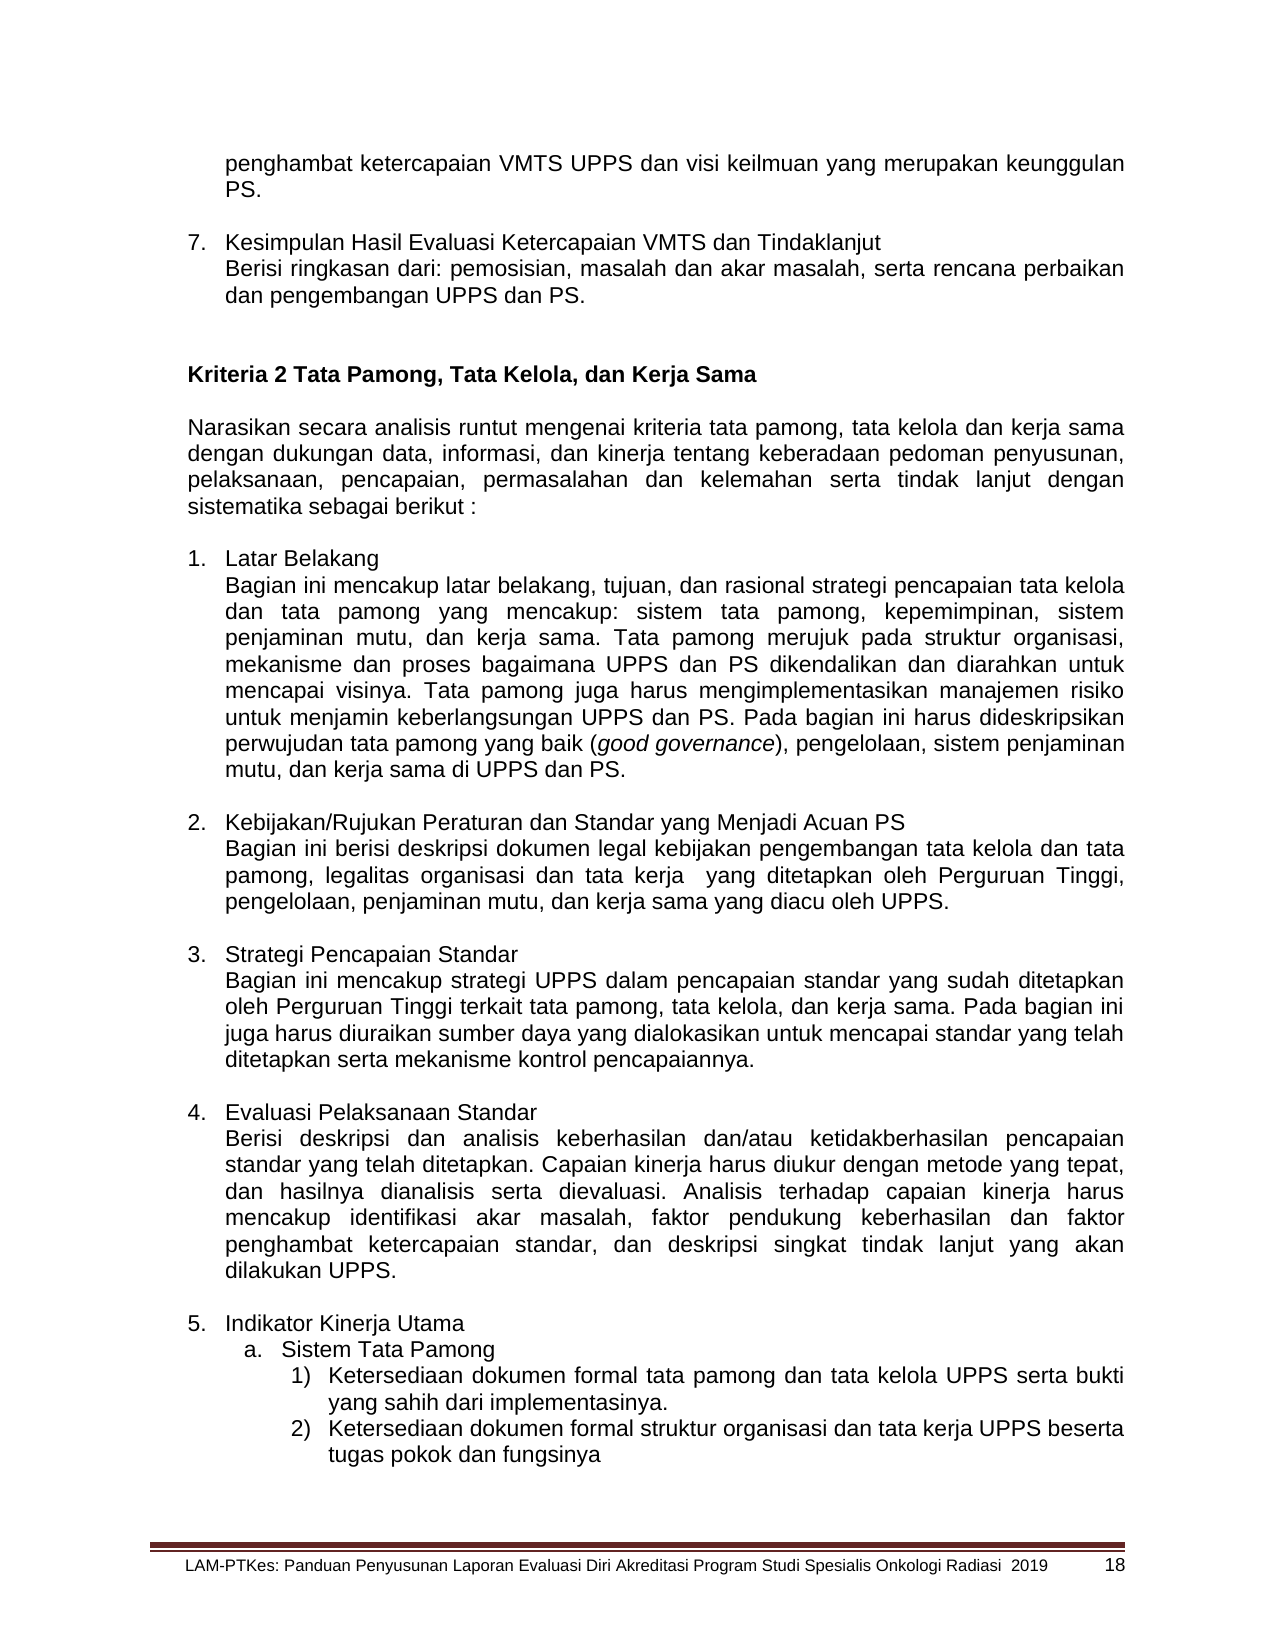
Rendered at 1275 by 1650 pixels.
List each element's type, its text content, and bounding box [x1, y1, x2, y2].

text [225, 150, 1125, 203]
list Latar Belakang [187, 545, 1125, 572]
text Bagian ini mencakup strategi UPPS dalam pencapaian standar yang sudah ditetapkan oleh Perguruan Tinggi terkait tata pamong, tata kelola, dan kerja sama. Pada bagian ini juga harus diuraikan sumber daya yang dialokasikan untuk mencapai standar yang telah ditetapkan serta mekanisme kontrol pencapaiannya. [225, 967, 1125, 1072]
list Strategi Pencapaian Standar [187, 941, 1125, 967]
text Berisi deskripsi dan analisis keberhasilan dan/atau ketidakberhasilan pencapaian standar yang telah ditetapkan. Capaian kinerja harus diukur dengan metode yang tepat, dan hasilnya dianalisis serta dievaluasi. Analisis terhadap capaian kinerja harus mencakup identifikasi akar masalah, faktor pendukung keberhasilan dan faktor penghambat ketercapaian standar, dan deskripsi singkat tindak lanjut yang akan dilakukan UPPS. [225, 1125, 1125, 1283]
subtitle Kriteria 2 Tata Pamong, Tata Kelola, dan Kerja Sama [187, 361, 1125, 387]
list Kebijakan/Rujukan Peraturan dan Standar yang Menjadi Acuan PS [187, 809, 1125, 835]
list Indikator Kinerja Utama [187, 1309, 1125, 1336]
list Kesimpulan Hasil Evaluasi Ketercapaian VMTS dan Tindaklanjut [187, 229, 1125, 255]
list Sistem Tata Pamong [244, 1336, 1125, 1362]
text Bagian ini berisi deskripsi dokumen legal kebijakan pengembangan tata kelola dan tata pamong, legalitas organisasi dan tata kerja yang ditetapkan oleh Perguruan Tinggi, pengelolaan, penjaminan mutu, dan kerja sama yang diacu oleh UPPS. [225, 835, 1125, 914]
list Ketersediaan dokumen formal tata pamong dan tata kelola UPPS serta bukti yang sahih dari implementasinya. [291, 1362, 1125, 1415]
list Ketersediaan dokumen formal struktur organisasi dan tata kerja UPPS beserta tugas pokok dan fungsinya [291, 1415, 1125, 1468]
text Bagian ini mencakup latar belakang, tujuan, dan rasional strategi pencapaian tata kelola dan tata pamong yang mencakup: sistem tata pamong, kepemimpinan, sistem penjaminan mutu, dan kerja sama. Tata pamong merujuk pada struktur organisasi, mekanisme dan proses bagaimana UPPS dan PS dikendalikan dan diarahkan untuk mencapai visinya. Tata pamong juga harus mengimplementasikan manajemen risiko untuk menjamin keberlangsungan UPPS dan PS. Pada bagian ini harus dideskripsikan perwujudan tata pamong yang baik (good governance), pengelolaan, sistem penjaminan mutu, dan kerja sama di UPPS dan PS. [225, 572, 1125, 782]
text Berisi ringkasan dari: pemosisian, masalah dan akar masalah, serta rencana perbaikan dan pengembangan UPPS dan PS. [225, 255, 1125, 308]
text Narasikan secara analisis runtut mengenai kriteria tata pamong, tata kelola dan kerja sama dengan dukungan data, informasi, dan kinerja tentang keberadaan pedoman penyusunan, pelaksanaan, pencapaian, permasalahan dan kelemahan serta tindak lanjut dengan sistematika sebagai berikut : [187, 413, 1125, 519]
list Evaluasi Pelaksanaan Standar [187, 1099, 1125, 1125]
